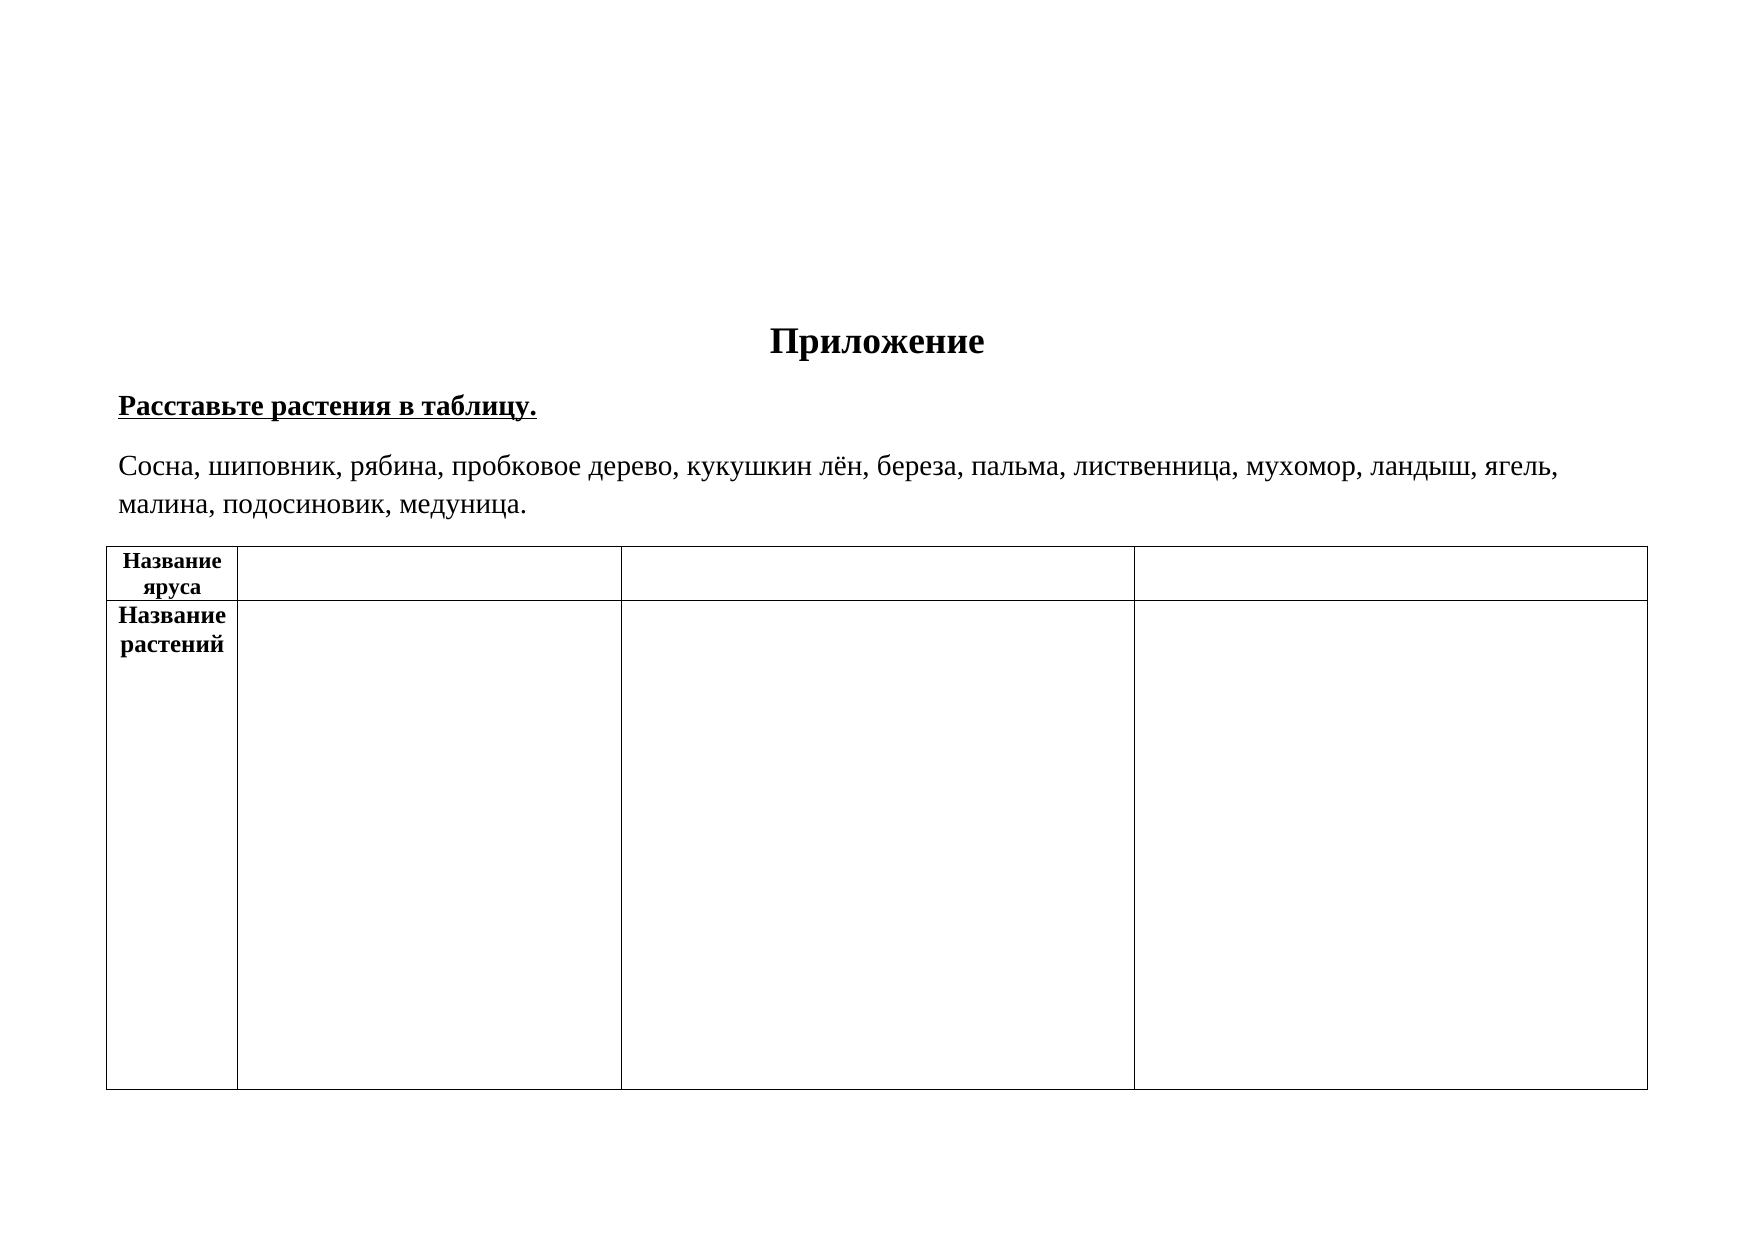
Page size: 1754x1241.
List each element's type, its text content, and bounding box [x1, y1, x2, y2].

text Расставьте растения в таблицу. [118, 388, 1636, 422]
table_header Название яруса [107, 547, 237, 599]
text Сосна, шиповник, рябина, пробковое дерево, кукушкин лён, береза, пальма, лиственница, мухомор, ландыш, ягель, малина, подосиновик, медуница. [118, 448, 1636, 520]
table_cell Название растений [107, 601, 237, 1089]
table_header [622, 547, 1134, 599]
table_cell [622, 601, 1134, 1089]
text Приложение [118, 318, 1636, 361]
table_header [1135, 547, 1647, 599]
table_cell [1135, 601, 1647, 1089]
table_header [238, 547, 621, 599]
table_cell [238, 601, 621, 1089]
